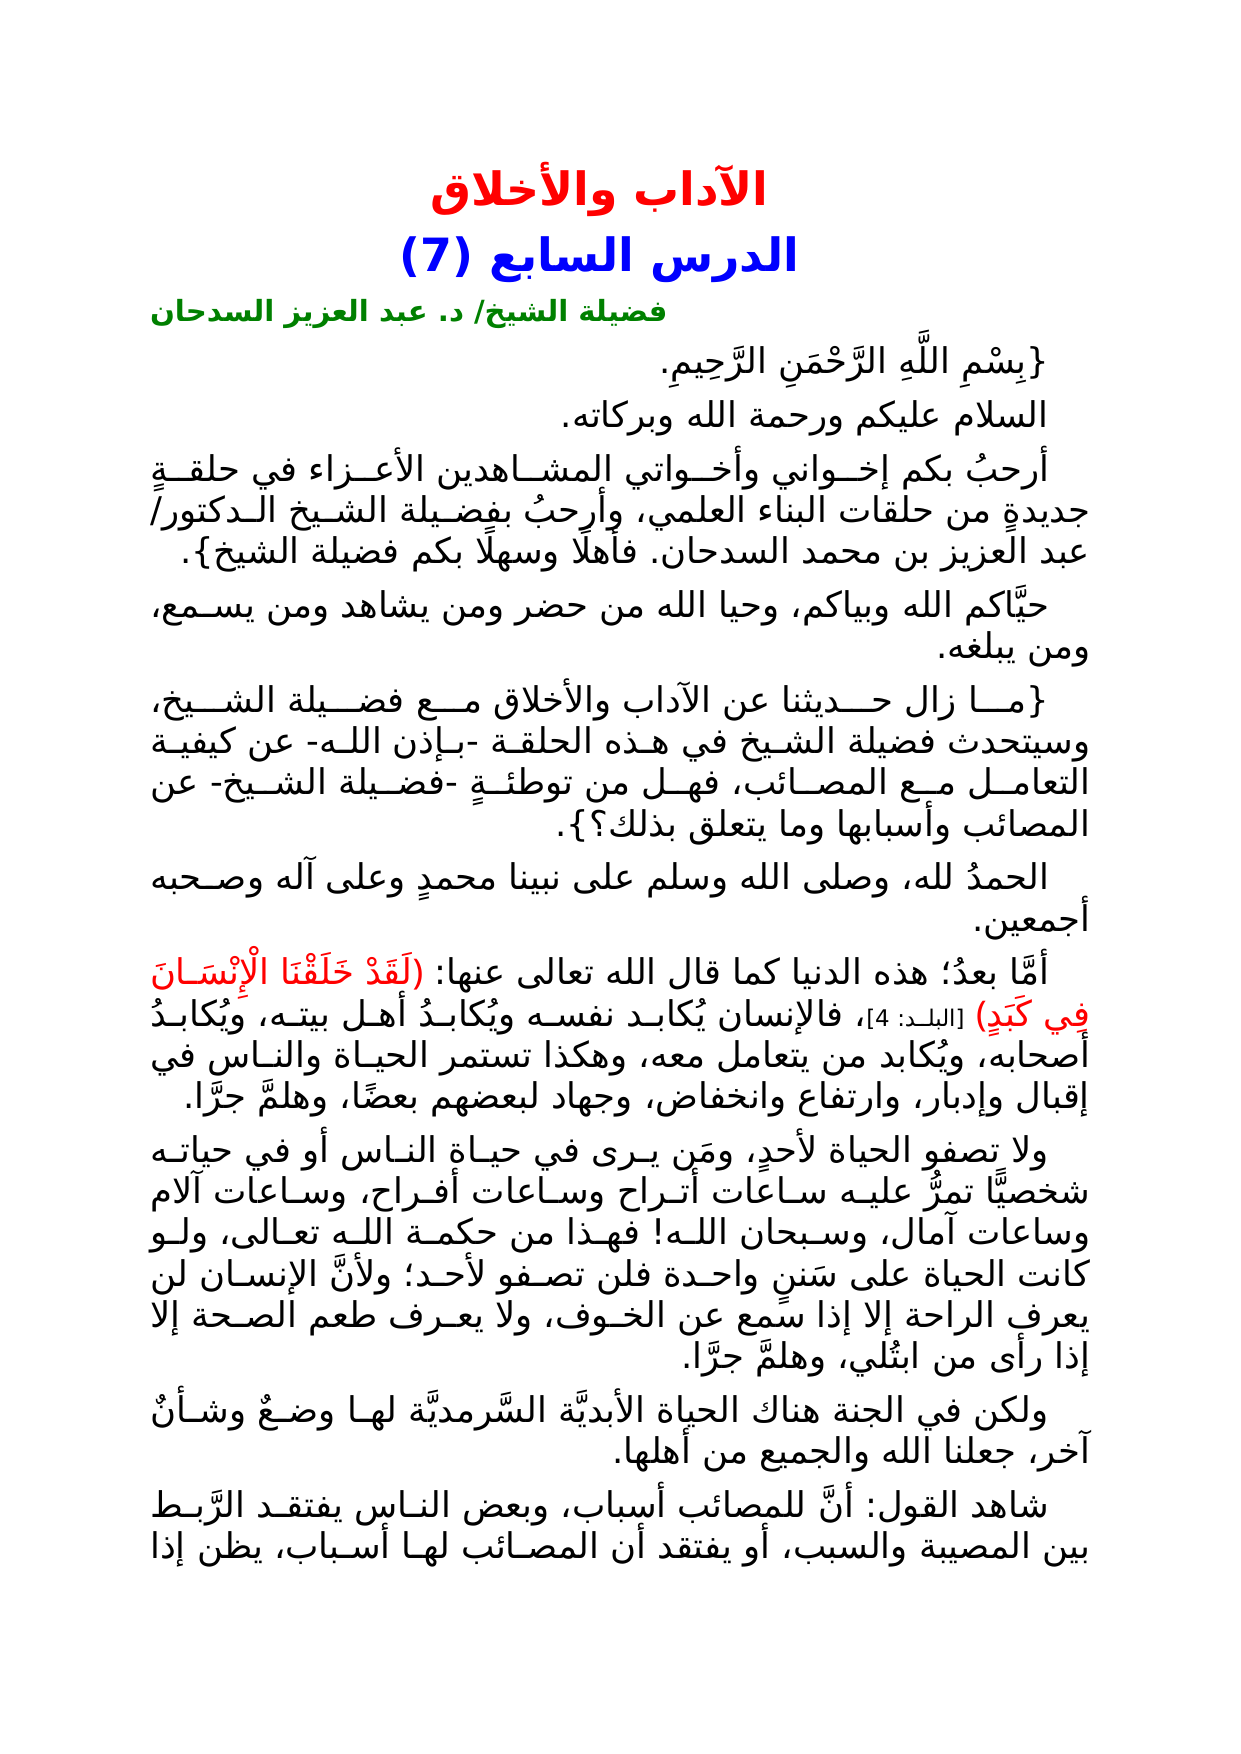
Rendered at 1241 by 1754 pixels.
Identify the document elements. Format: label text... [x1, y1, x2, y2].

text حيَّاكم الله وبياكم، وحيا الله من حضر ومن يشاهد ومن يسمع، ومن يبلغه. [150, 584, 1090, 667]
text أمَّا بعدُ؛ هذه الدنيا كما قال الله تعالى عنها: ﴿لَقَدْ خَلَقْنَا الْإِنْسَانَ فِي كَبَدٍ﴾ [البلد: 4]، فالإنسان يُكابد نفسه ويُكابدُ أهل بيته، ويُكابدُ أصحابه، ويُكابد من يتعامل معه، وهكذا تستمر الحياة والناس في إقبال وإدبار، وارتفاع وانخفاض، وجهاد لبعضهم بعضًا، وهلمَّ جرَّا. [150, 952, 1090, 1117]
text ولكن في الجنة هناك الحياة الأبديَّة السَّرمديَّة لها وضعٌ وشأنٌ آخر، جعلنا الله والجميع من أهلها. [150, 1389, 1090, 1472]
text {ما زال حديثنا عن الآداب والأخلاق مع فضيلة الشيخ، وسيتحدث فضيلة الشيخ في هذه الحلقة -بإذن الله- عن كيفية التعامل مع المصائب، فهل من توطئةٍ -فضيلة الشيخ- عن المصائب وأسبابها وما يتعلق بذلك؟}. [150, 679, 1090, 844]
text ولا تصفو الحياة لأحدٍ، ومَن يرى في حياة الناس أو في حياته شخصيًّا تمرُّ عليه ساعات أتراح وساعات أفراح، وساعات آلام وساعات آمال، وسبحان الله! فهذا من حكمة الله تعالى، ولو كانت الحياة على سَننٍ واحدة فلن تصفو لأحد؛ ولأنَّ الإنسان لن يعرف الراحة إلا إذا سمع عن الخوف، ولا يعرف طعم الصحة إلا إذا رأى من ابتُلي، وهلمَّ جرَّا. [150, 1129, 1090, 1377]
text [150, 1484, 1090, 1567]
text السلام عليكم ورحمة الله وبركاته. [150, 394, 1090, 436]
text الدرس السابع (7) [150, 228, 1090, 282]
text الآداب والأخلاق [150, 162, 1090, 216]
text الحمدُ لله، وصلى الله وسلم على نبينا محمدٍ وعلى آله وصحبه أجمعين. [150, 857, 1090, 939]
text أرحبُ بكم إخواني وأخواتي المشاهدين الأعزاء في حلقةٍ جديدةٍ من حلقات البناء العلمي، وأرحبُ بفضيلة الشيخ الدكتور/ عبد العزيز بن محمد السدحان. فأهلًا وسهلًا بكم فضيلة الشيخ}. [150, 448, 1090, 572]
text فضيلة الشيخ/ د. عبد العزيز السدحان [150, 294, 1090, 328]
text {بِسْمِ اللَّهِ الرَّحْمَنِ الرَّحِيمِ. [150, 341, 1090, 382]
